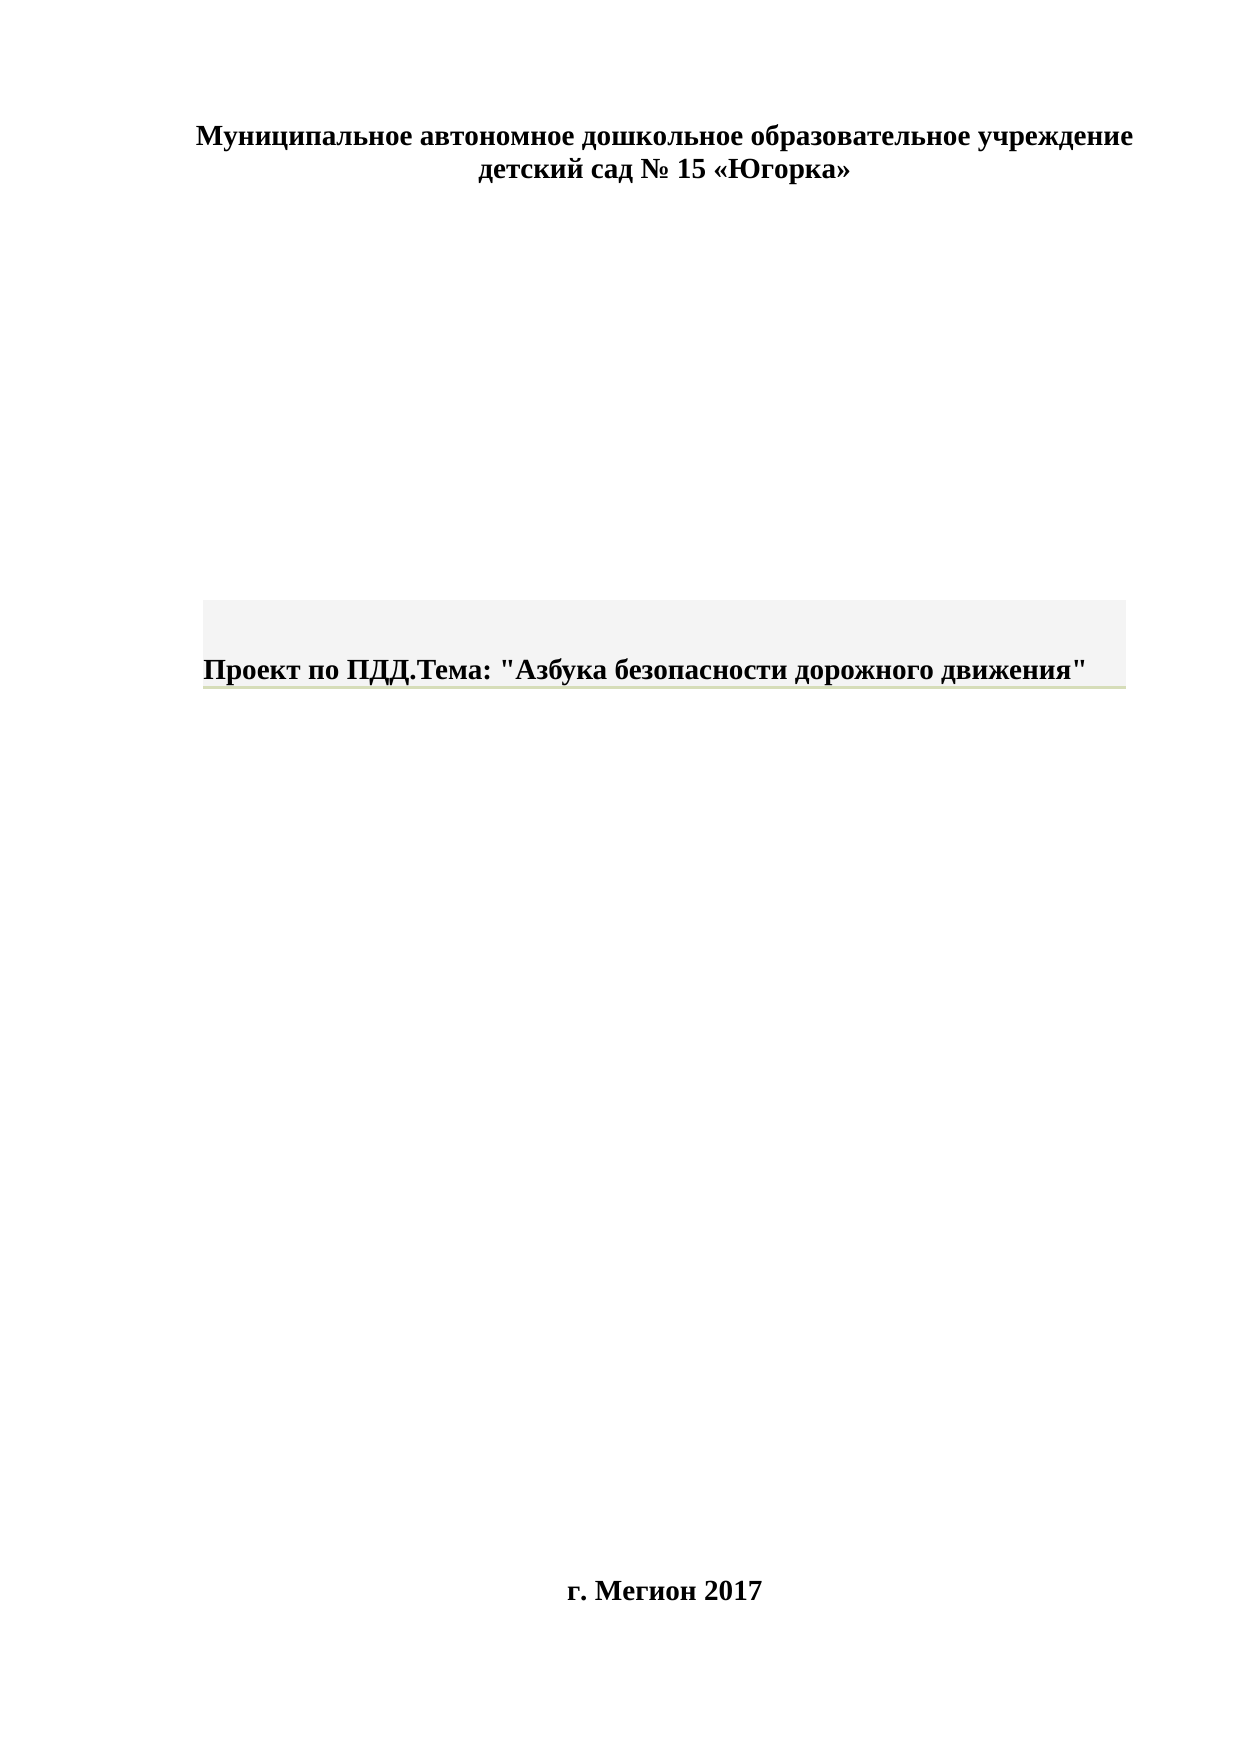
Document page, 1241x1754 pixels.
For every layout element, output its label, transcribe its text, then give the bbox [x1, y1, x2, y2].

text Муниципальное автономное дошкольное образовательное учреждение детский сад № 15 «Югорка» [177, 118, 1152, 185]
text Проект по ПДД.Тема: "Азбука безопасности дорожного движения" [203, 600, 1126, 686]
text г. Мегион 2017 [177, 1573, 1152, 1607]
